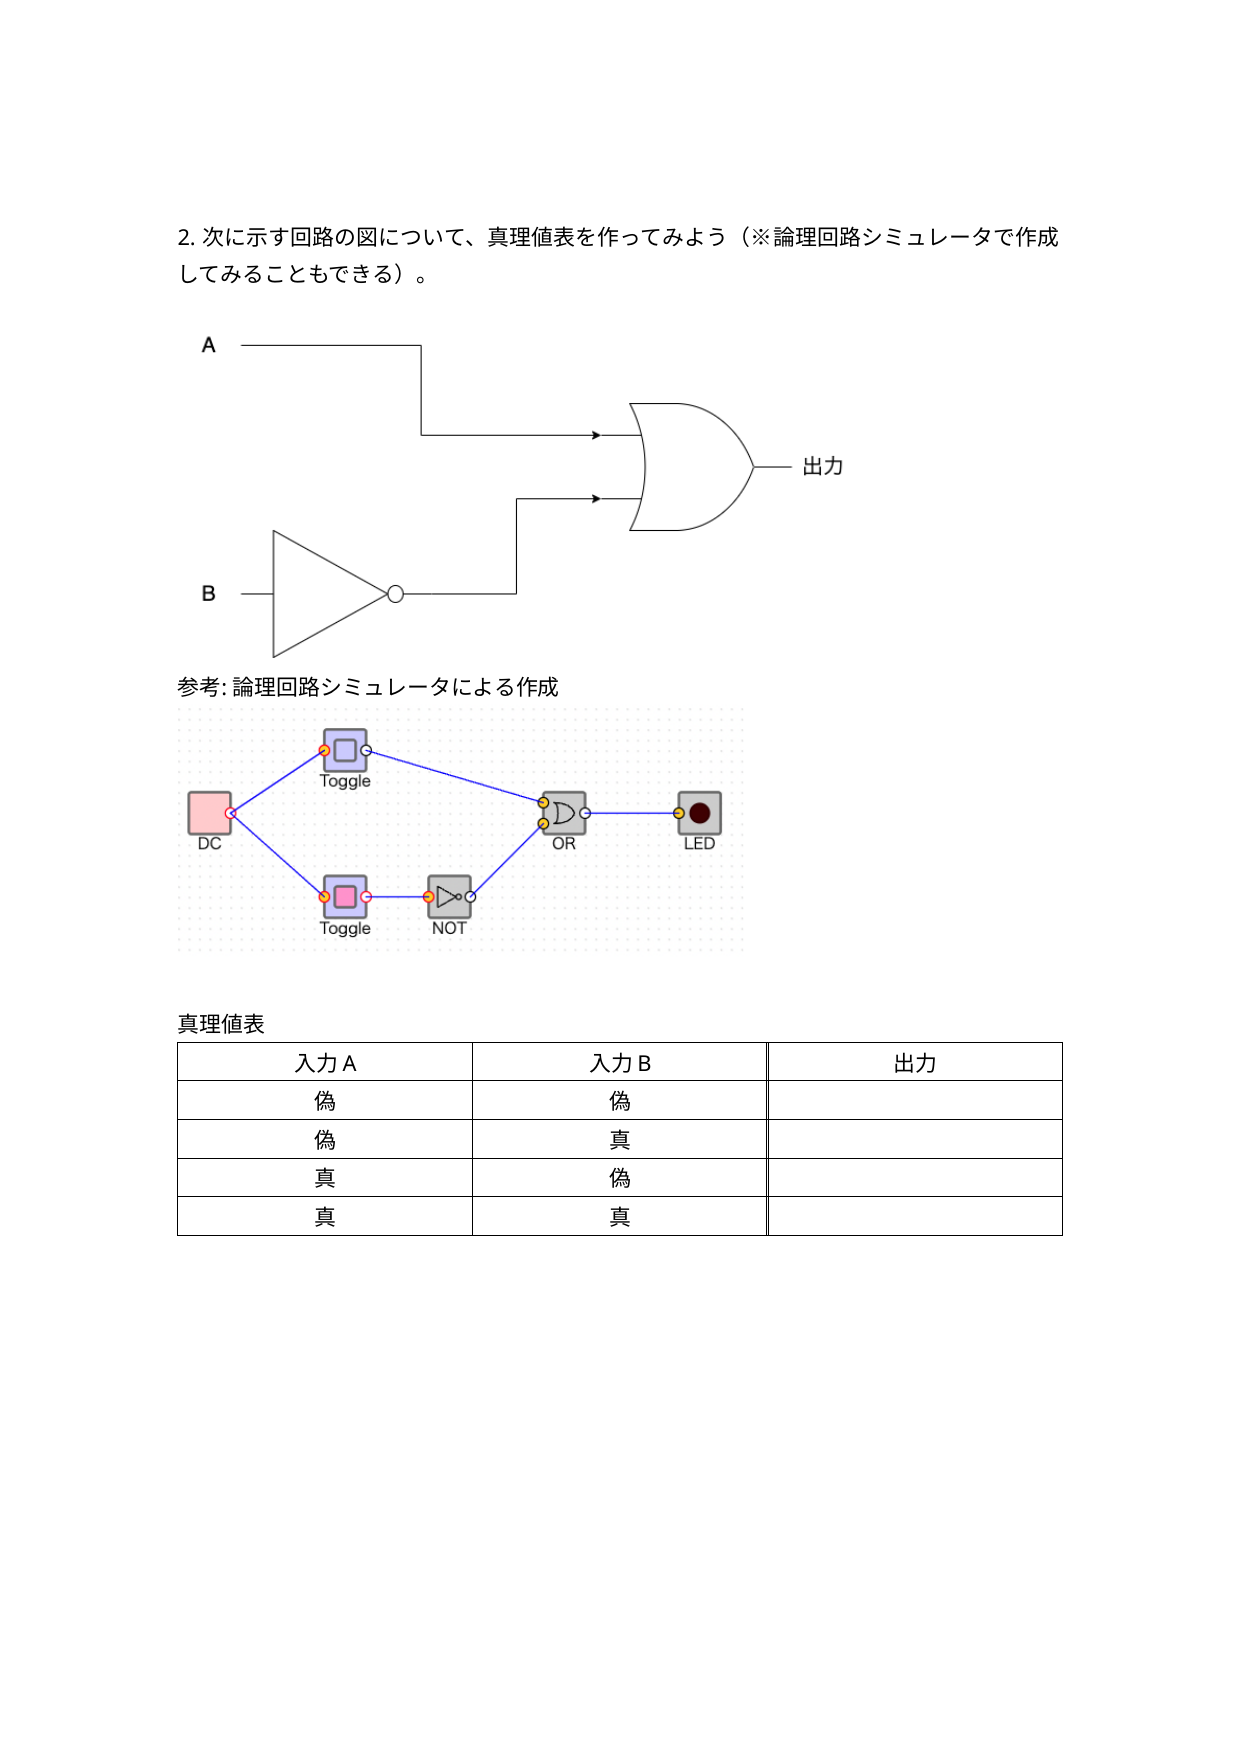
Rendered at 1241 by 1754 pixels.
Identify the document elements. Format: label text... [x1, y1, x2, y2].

subtitle 2. 次に示す回路の図について、真理値表を作ってみよう（※論理回路シミュレータで作成してみることもできる）。 [177, 217, 1063, 292]
table_cell [769, 1081, 1062, 1119]
picture [177, 704, 744, 957]
picture [177, 329, 856, 658]
table_cell 偽 [178, 1120, 472, 1157]
table_header 入力B [473, 1043, 766, 1080]
table_cell [769, 1197, 1062, 1234]
table_cell 真 [473, 1197, 766, 1234]
text 真理値表 [177, 1004, 1063, 1042]
table_cell 偽 [473, 1081, 766, 1119]
table_cell 偽 [473, 1159, 766, 1196]
table_cell [769, 1159, 1062, 1196]
table_header 入力A [178, 1043, 472, 1080]
table_cell 真 [178, 1197, 472, 1234]
table_cell 真 [178, 1159, 472, 1196]
table_cell 偽 [178, 1081, 472, 1119]
text 参考: 論理回路シミュレータによる作成 [177, 667, 1063, 704]
table_header 出力 [769, 1043, 1062, 1080]
table_cell 真 [473, 1120, 766, 1157]
table_cell [769, 1120, 1062, 1157]
